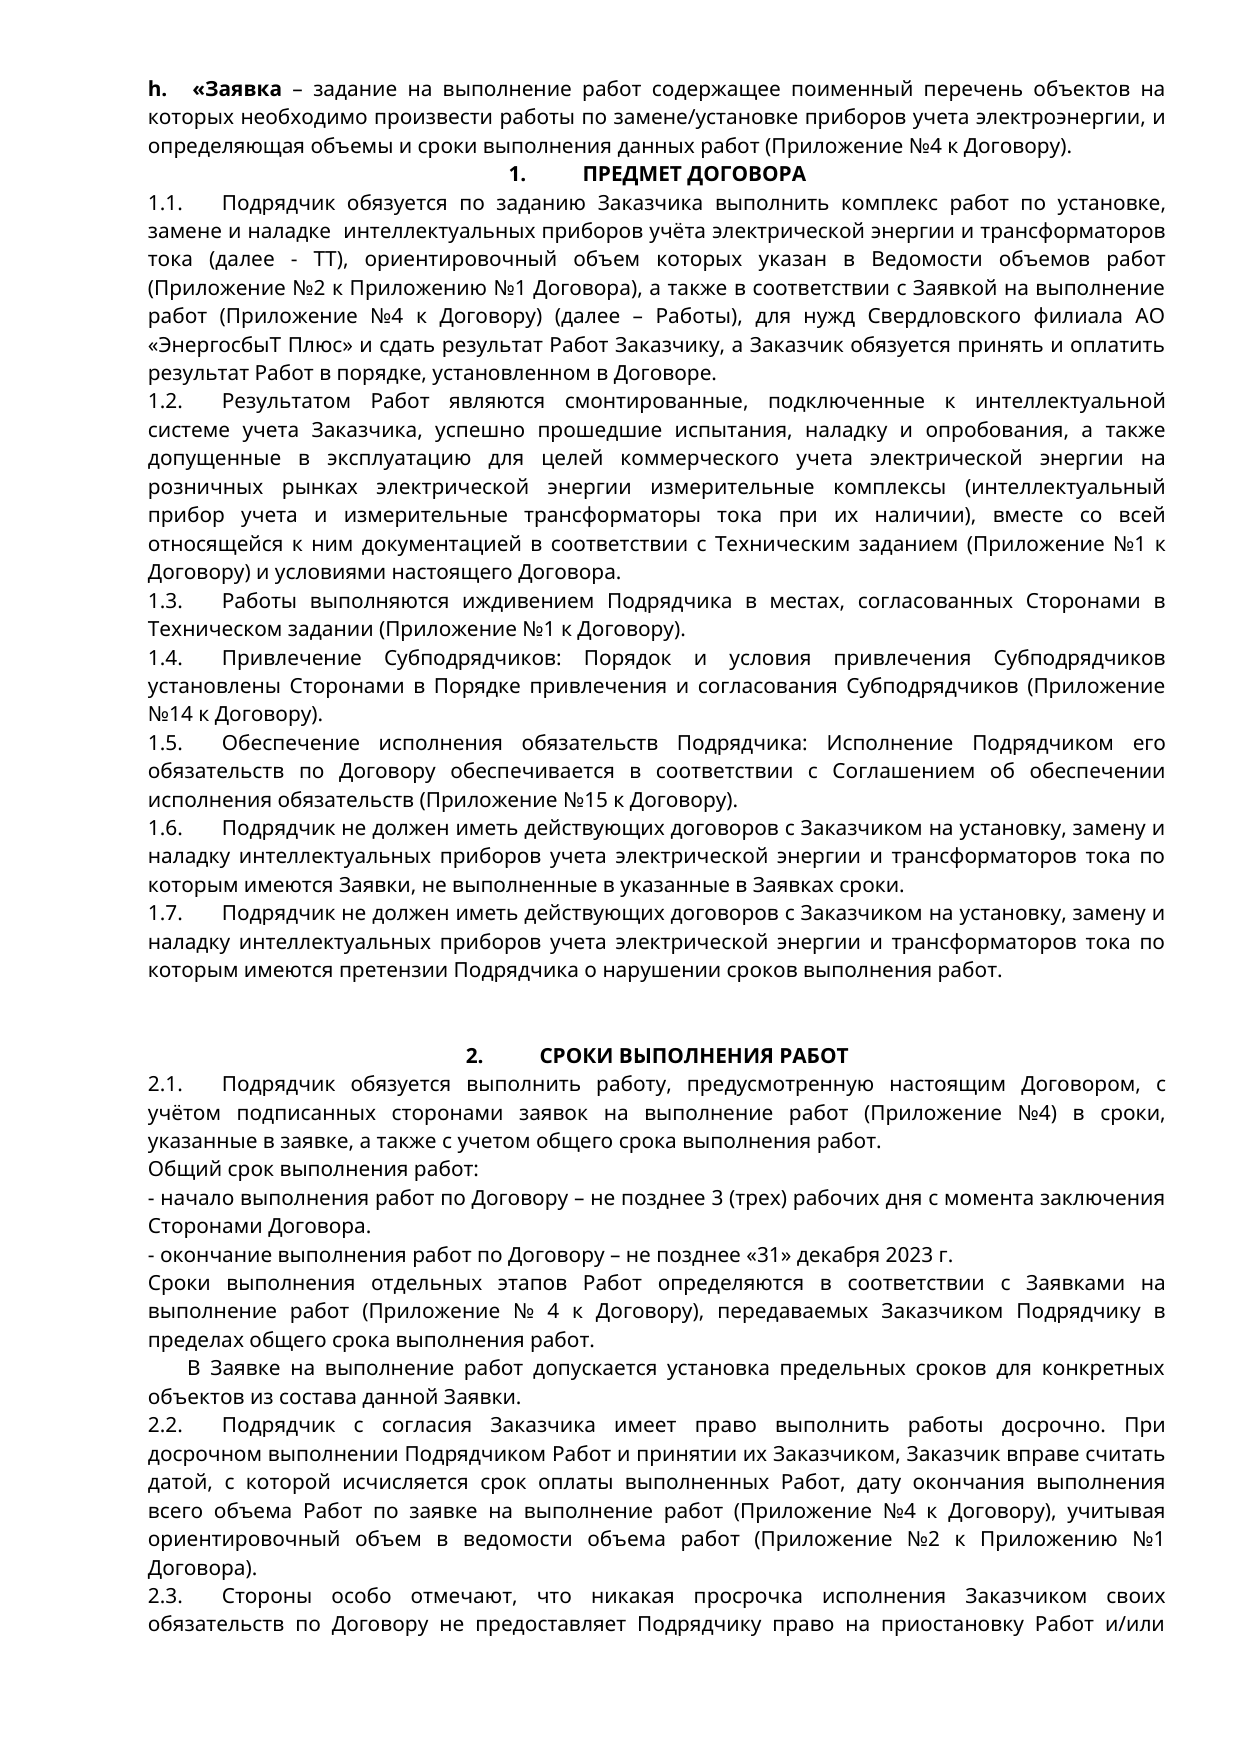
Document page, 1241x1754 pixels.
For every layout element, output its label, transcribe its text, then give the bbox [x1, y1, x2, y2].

list Подрядчик обязуется выполнить работу, предусмотренную настоящим Договором, с учётом подписанных сторонами заявок на выполнение работ (Приложение №4) в сроки, указанные в заявке, а также с учетом общего срока выполнения работ. [148, 1069, 1167, 1154]
list Подрядчик с согласия Заказчика имеет право выполнить работы досрочно. При досрочном выполнении Подрядчиком Работ и принятии их Заказчиком, Заказчик вправе считать датой, с которой исчисляется срок оплаты выполненных Работ, дату окончания выполнения всего объема Работ по заявке на выполнение работ (Приложение №4 к Договору), учитывая ориентировочный объем в ведомости объема работ (Приложение №2 к Приложению №1 Договора). [148, 1410, 1167, 1581]
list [148, 1581, 1167, 1638]
text Сроки выполнения отдельных этапов Работ определяются в соответствии с Заявками на выполнение работ (Приложение № 4 к Договору), передаваемых Заказчиком Подрядчику в пределах общего срока выполнения работ. [148, 1268, 1167, 1353]
list Подрядчик обязуется по заданию Заказчика выполнить комплекс работ по установке, замене и наладке интеллектуальных приборов учёта электрической энергии и трансформаторов тока (далее - ТТ), ориентировочный объем которых указан в Ведомости объемов работ (Приложение №2 к Приложению №1 Договора), а также в соответствии с Заявкой на выполнение работ (Приложение №4 к Договору) (далее – Работы), для нужд Свердловского филиала АО «ЭнергосбыТ Плюс» и сдать результат Работ Заказчику, а Заказчик обязуется принять и оплатить результат Работ в порядке, установленном в Договоре. [148, 188, 1167, 387]
text - начало выполнения работ по Договору – не позднее 3 (трех) рабочих дня с момента заключения Сторонами Договора. [148, 1183, 1167, 1240]
list Результатом Работ являются смонтированные, подключенные к интеллектуальной системе учета Заказчика, успешно прошедшие испытания, наладку и опробования, а также допущенные в эксплуатацию для целей коммерческого учета электрической энергии на розничных рынках электрической энергии измерительные комплексы (интеллектуальный прибор учета и измерительные трансформаторы тока при их наличии), вместе со всей относящейся к ним документацией в соответствии с Техническим заданием (Приложение №1 к Договору) и условиями настоящего Договора. [148, 387, 1167, 586]
list Общий срок выполнения работ: [148, 1154, 1167, 1183]
text В Заявке на выполнение работ допускается установка предельных сроков для конкретных объектов из состава данной Заявки. [148, 1353, 1167, 1410]
list Подрядчик не должен иметь действующих договоров с Заказчиком на установку, замену и наладку интеллектуальных приборов учета электрической энергии и трансформаторов тока по которым имеются Заявки, не выполненные в указанные в Заявках сроки. [148, 813, 1167, 898]
list «Заявка – задание на выполнение работ содержащее поименный перечень объектов на которых необходимо произвести работы по замене/установке приборов учета электроэнергии, и определяющая объемы и сроки выполнения данных работ (Приложение №4 к Договору). [148, 74, 1167, 159]
list Работы выполняются иждивением Подрядчика в местах, согласованных Сторонами в Техническом задании (Приложение №1 к Договору). [148, 586, 1167, 643]
text - окончание выполнения работ по Договору – не позднее «31» декабря 2023 г. [148, 1240, 1167, 1268]
list Привлечение Субподрядчиков: Порядок и условия привлечения Субподрядчиков установлены Сторонами в Порядке привлечения и согласования Субподрядчиков (Приложение №14 к Договору). [148, 643, 1167, 728]
subtitle ПРЕДМЕТ ДОГОВОРА [148, 159, 1167, 188]
list Подрядчик не должен иметь действующих договоров с Заказчиком на установку, замену и наладку интеллектуальных приборов учета электрической энергии и трансформаторов тока по которым имеются претензии Подрядчика о нарушении сроков выполнения работ. [148, 898, 1167, 984]
subtitle СРОКИ ВЫПОЛНЕНИЯ РАБОТ [148, 1041, 1167, 1069]
list Обеспечение исполнения обязательств Подрядчика: Исполнение Подрядчиком его обязательств по Договору обеспечивается в соответствии с Соглашением об обеспечении исполнения обязательств (Приложение №15 к Договору). [148, 728, 1167, 813]
